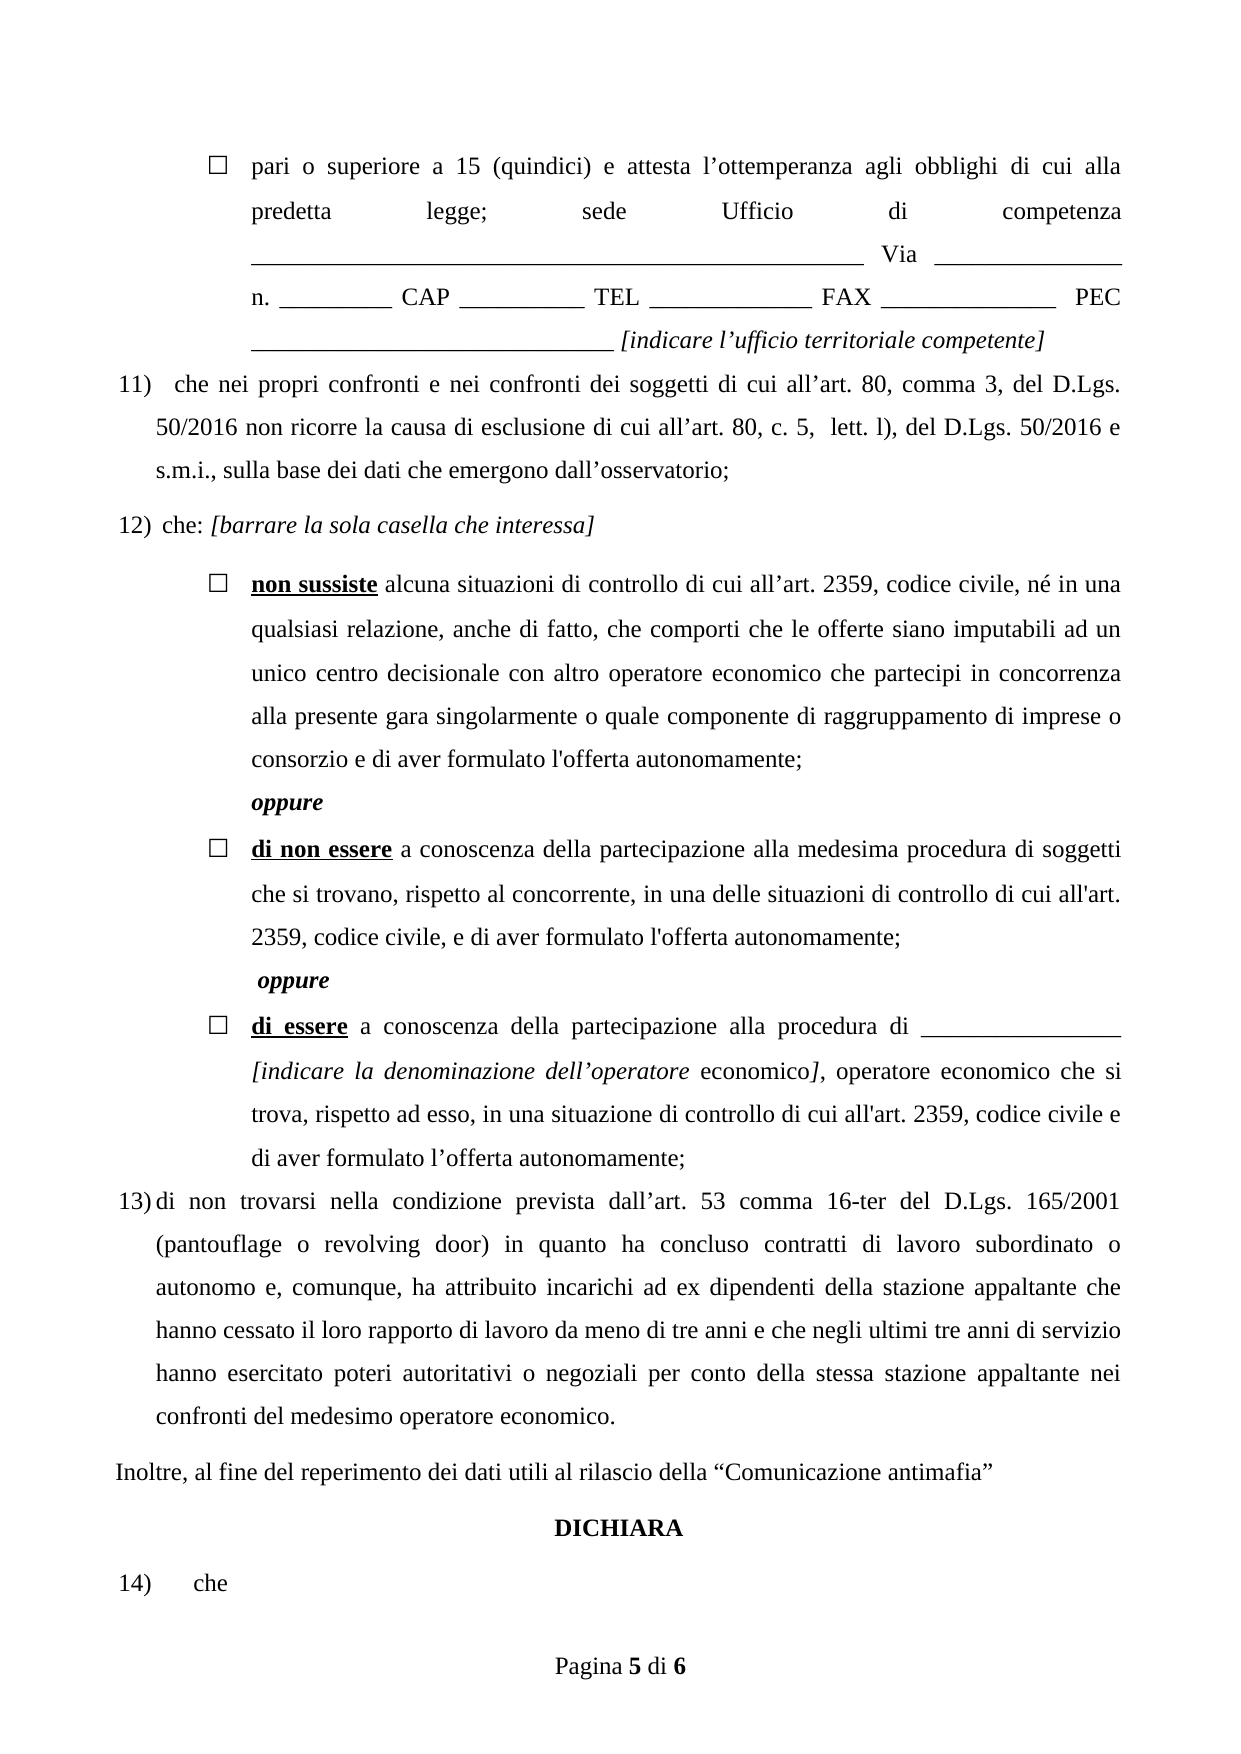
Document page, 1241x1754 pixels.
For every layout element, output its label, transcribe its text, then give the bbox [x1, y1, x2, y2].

text oppure [251, 787, 1122, 816]
list di non trovarsi nella condizione prevista dall’art. 53 comma 16-ter del D.Lgs. 165/2001 (pantouflage o revolving door) in quanto ha concluso contratti di lavoro subordinato o autonomo e, comunque, ha attribuito incarichi ad ex dipendenti della stazione appaltante che hanno cessato il loro rapporto di lavoro da meno di tre anni e che negli ultimi tre anni di servizio hanno esercitato poteri autoritativi o negoziali per conto della stessa stazione appaltante nei confronti del medesimo operatore economico. [118, 1186, 1122, 1430]
text di essere a conoscenza della partecipazione alla procedura di ________________ [indicare la denominazione dell’operatore economico], operatore economico che si trova, rispetto ad esso, in una situazione di controllo di cui all'art. 2359, codice civile e di aver formulato l’offerta autonomamente; [207, 1008, 1122, 1171]
text pari o superiore a 15 (quindici) e attesta l’ottemperanza agli obblighi di cui alla predetta legge; sede Ufficio di competenza _________________________________________________ Via _______________ n. _________ CAP __________ TEL _____________ FAX ______________ PEC _____________________________ [indicare l’ufficio territoriale competente] [207, 148, 1122, 354]
list che: [barrare la sola casella che interessa] [118, 511, 1122, 539]
text DICHIARA [115, 1513, 1122, 1541]
text non sussiste alcuna situazioni di controllo di cui all’art. 2359, codice civile, né in una qualsiasi relazione, anche di fatto, che comporti che le offerte siano imputabili ad un unico centro decisionale con altro operatore economico che partecipi in concorrenza alla presente gara singolarmente o quale componente di raggruppamento di imprese o consorzio e di aver formulato l'offerta autonomamente; [207, 566, 1122, 773]
text oppure [251, 965, 1122, 994]
list che nei propri confronti e nei confronti dei soggetti di cui all’art. 80, comma 3, del D.Lgs. 50/2016 non ricorre la causa di esclusione di cui all’art. 80, c. 5, lett. l), del D.Lgs. 50/2016 e s.m.i., sulla base dei dati che emergono dall’osservatorio; [118, 369, 1122, 484]
text di non essere a conoscenza della partecipazione alla medesima procedura di soggetti che si trovano, rispetto al concorrente, in una delle situazioni di controllo di cui all'art. 2359, codice civile, e di aver formulato l'offerta autonomamente; [207, 830, 1122, 951]
text Inoltre, al fine del reperimento dei dati utili al rilascio della “Comunicazione antimafia” [115, 1457, 1122, 1486]
list che [118, 1568, 1122, 1597]
